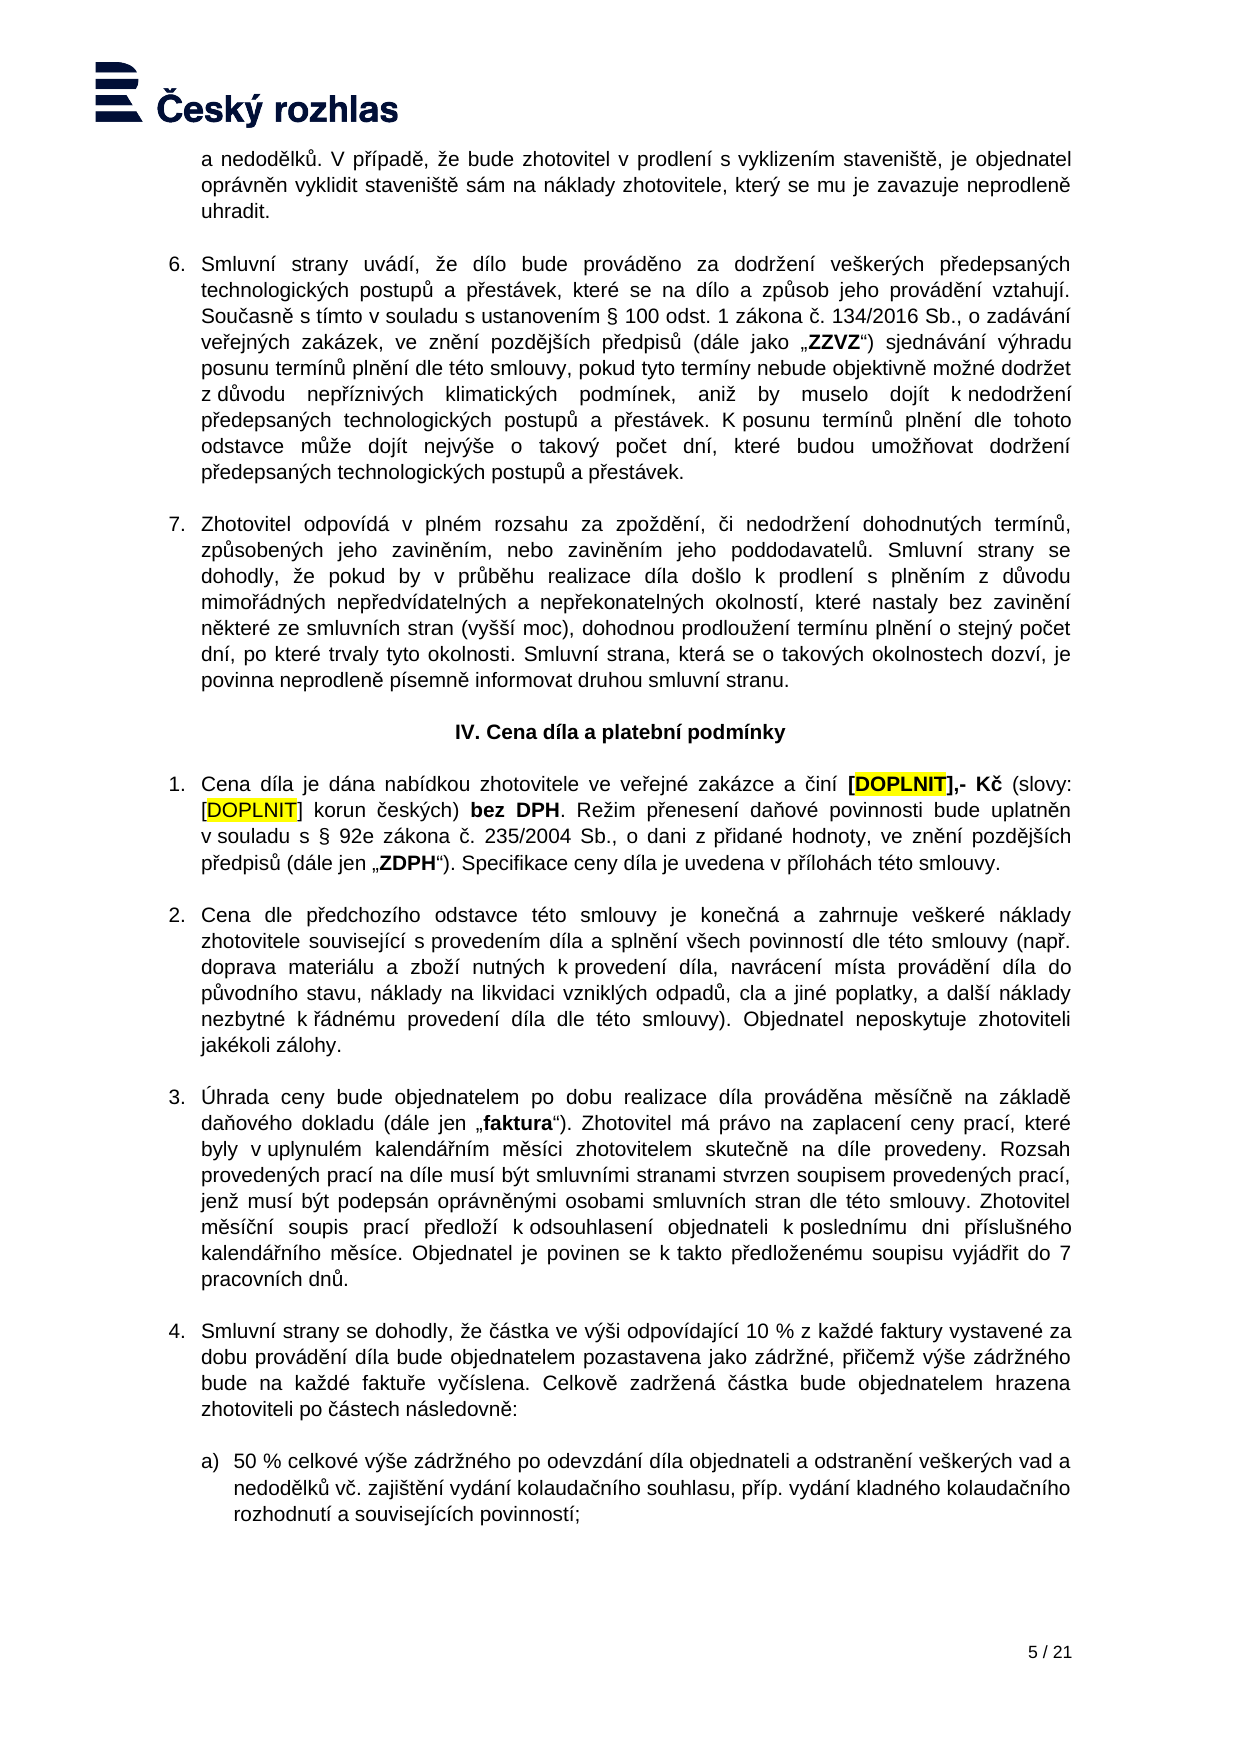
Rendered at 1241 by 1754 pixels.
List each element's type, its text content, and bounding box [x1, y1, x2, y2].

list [168, 146, 1072, 224]
list Zhotovitel odpovídá v plném rozsahu za zpoždění, či nedodržení dohodnutých termínů, způsobených jeho zaviněním, nebo zaviněním jeho poddodavatelů. Smluvní strany se dohodly, že pokud by v průběhu realizace díla došlo k prodlení s plněním z důvodu mimořádných nepředvídatelných a nepřekonatelných okolností, které nastaly bez zavinění některé ze smluvních stran (vyšší moc), dohodnou prodloužení termínu plnění o stejný počet dní, po které trvaly tyto okolnosti. Smluvní strana, která se o takových okolnostech dozví, je povinna neprodleně písemně informovat druhou smluvní stranu. [168, 511, 1072, 693]
subtitle Cena díla a platební podmínky [168, 719, 1072, 745]
list Smluvní strany uvádí, že dílo bude prováděno za dodržení veškerých předepsaných technologických postupů a přestávek, které se na dílo a způsob jeho provádění vztahují. Současně s tímto v souladu s ustanovením § 100 odst. 1 zákona č. 134/2016 Sb., o zadávání veřejných zakázek, ve znění pozdějších předpisů (dále jako „ZZVZ“) sjednávání výhradu posunu termínů plnění dle této smlouvy, pokud tyto termíny nebude objektivně možné dodržet z důvodu nepříznivých klimatických podmínek, aniž by muselo dojít k nedodržení předepsaných technologických postupů a přestávek. K posunu termínů plnění dle tohoto odstavce může dojít nejvýše o takový počet dní, které budou umožňovat dodržení předepsaných technologických postupů a přestávek. [168, 250, 1072, 484]
list Úhrada ceny bude objednatelem po dobu realizace díla prováděna měsíčně na základě daňového dokladu (dále jen „faktura“). Zhotovitel má právo na zaplacení ceny prací, které byly v uplynulém kalendářním měsíci zhotovitelem skutečně na díle provedeny. Rozsah provedených prací na díle musí být smluvními stranami stvrzen soupisem provedených prací, jenž musí být podepsán oprávněnými osobami smluvních stran dle této smlouvy. Zhotovitel měsíční soupis prací předloží k odsouhlasení objednateli k poslednímu dni příslušného kalendářního měsíce. Objednatel je povinen se k takto předloženému soupisu vyjádřit do 7 pracovních dnů. [168, 1083, 1072, 1292]
picture [95, 62, 398, 128]
list Cena díla je dána nabídkou zhotovitele ve veřejné zakázce a činí [DOPLNIT],- Kč (slovy: [DOPLNIT] korun českých) bez DPH. Režim přenesení daňové povinnosti bude uplatněn v souladu s § 92e zákona č. 235/2004 Sb., o dani z přidané hodnoty, ve znění pozdějších předpisů (dále jen „ZDPH“). Specifikace ceny díla je uvedena v přílohách této smlouvy. [168, 771, 1072, 875]
list Smluvní strany se dohodly, že částka ve výši odpovídající 10 % z každé faktury vystavené za dobu provádění díla bude objednatelem pozastavena jako zádržné, přičemž výše zádržného bude na každé faktuře vyčíslena. Celkově zadržená částka bude objednatelem hrazena zhotoviteli po částech následovně: [168, 1318, 1072, 1422]
list 50 % celkové výše zádržného po odevzdání díla objednateli a odstranění veškerých vad a nedodělků vč. zajištění vydání kolaudačního souhlasu, příp. vydání kladného kolaudačního rozhodnutí a souvisejících povinností; [201, 1448, 1072, 1526]
list Cena dle předchozího odstavce této smlouvy je konečná a zahrnuje veškeré náklady zhotovitele související s provedením díla a splnění všech povinností dle této smlouvy (např. doprava materiálu a zboží nutných k provedení díla, navrácení místa provádění díla do původního stavu, náklady na likvidaci vzniklých odpadů, cla a jiné poplatky, a další náklady nezbytné k řádnému provedení díla dle této smlouvy). Objednatel neposkytuje zhotoviteli jakékoli zálohy. [168, 901, 1072, 1057]
